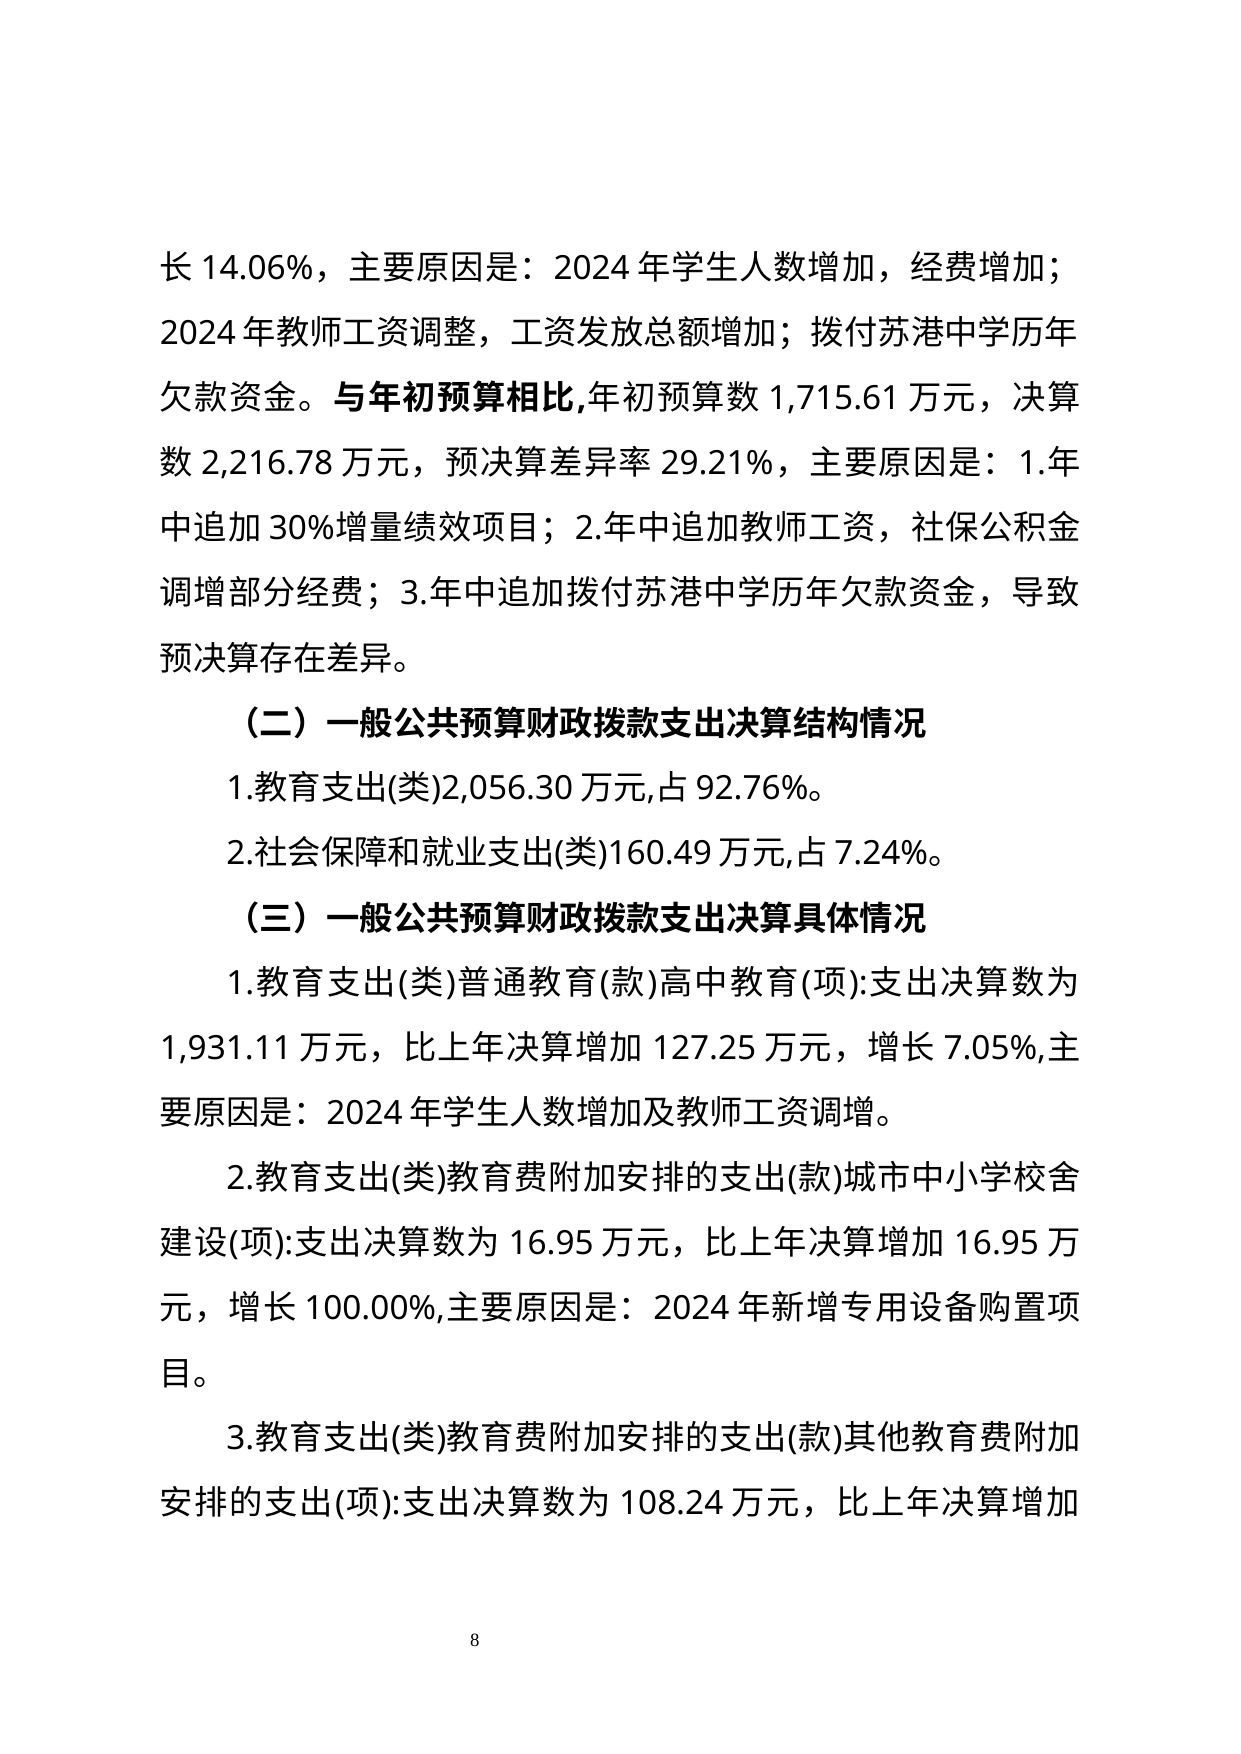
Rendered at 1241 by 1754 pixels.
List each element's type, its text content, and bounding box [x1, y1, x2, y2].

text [159, 1403, 1081, 1533]
text （二）一般公共预算财政拨款支出决算结构情况 [159, 688, 1081, 753]
text 1.教育支出(类)普通教育(款)高中教育(项):支出决算数为1,931.11万元，比上年决算增加127.25万元，增长7.05%,主要原因是：2024年学生人数增加及教师工资调增。 [159, 948, 1081, 1143]
text 1.教育支出(类)2,056.30万元,占92.76%。 [159, 753, 1081, 818]
text （三）一般公共预算财政拨款支出决算具体情况 [159, 883, 1081, 948]
text 2.社会保障和就业支出(类)160.49万元,占7.24%。 [159, 818, 1081, 883]
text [159, 233, 1081, 688]
text 2.教育支出(类)教育费附加安排的支出(款)城市中小学校舍建设(项):支出决算数为16.95万元，比上年决算增加16.95万元，增长100.00%,主要原因是：2024年新增专用设备购置项目。 [159, 1143, 1081, 1403]
